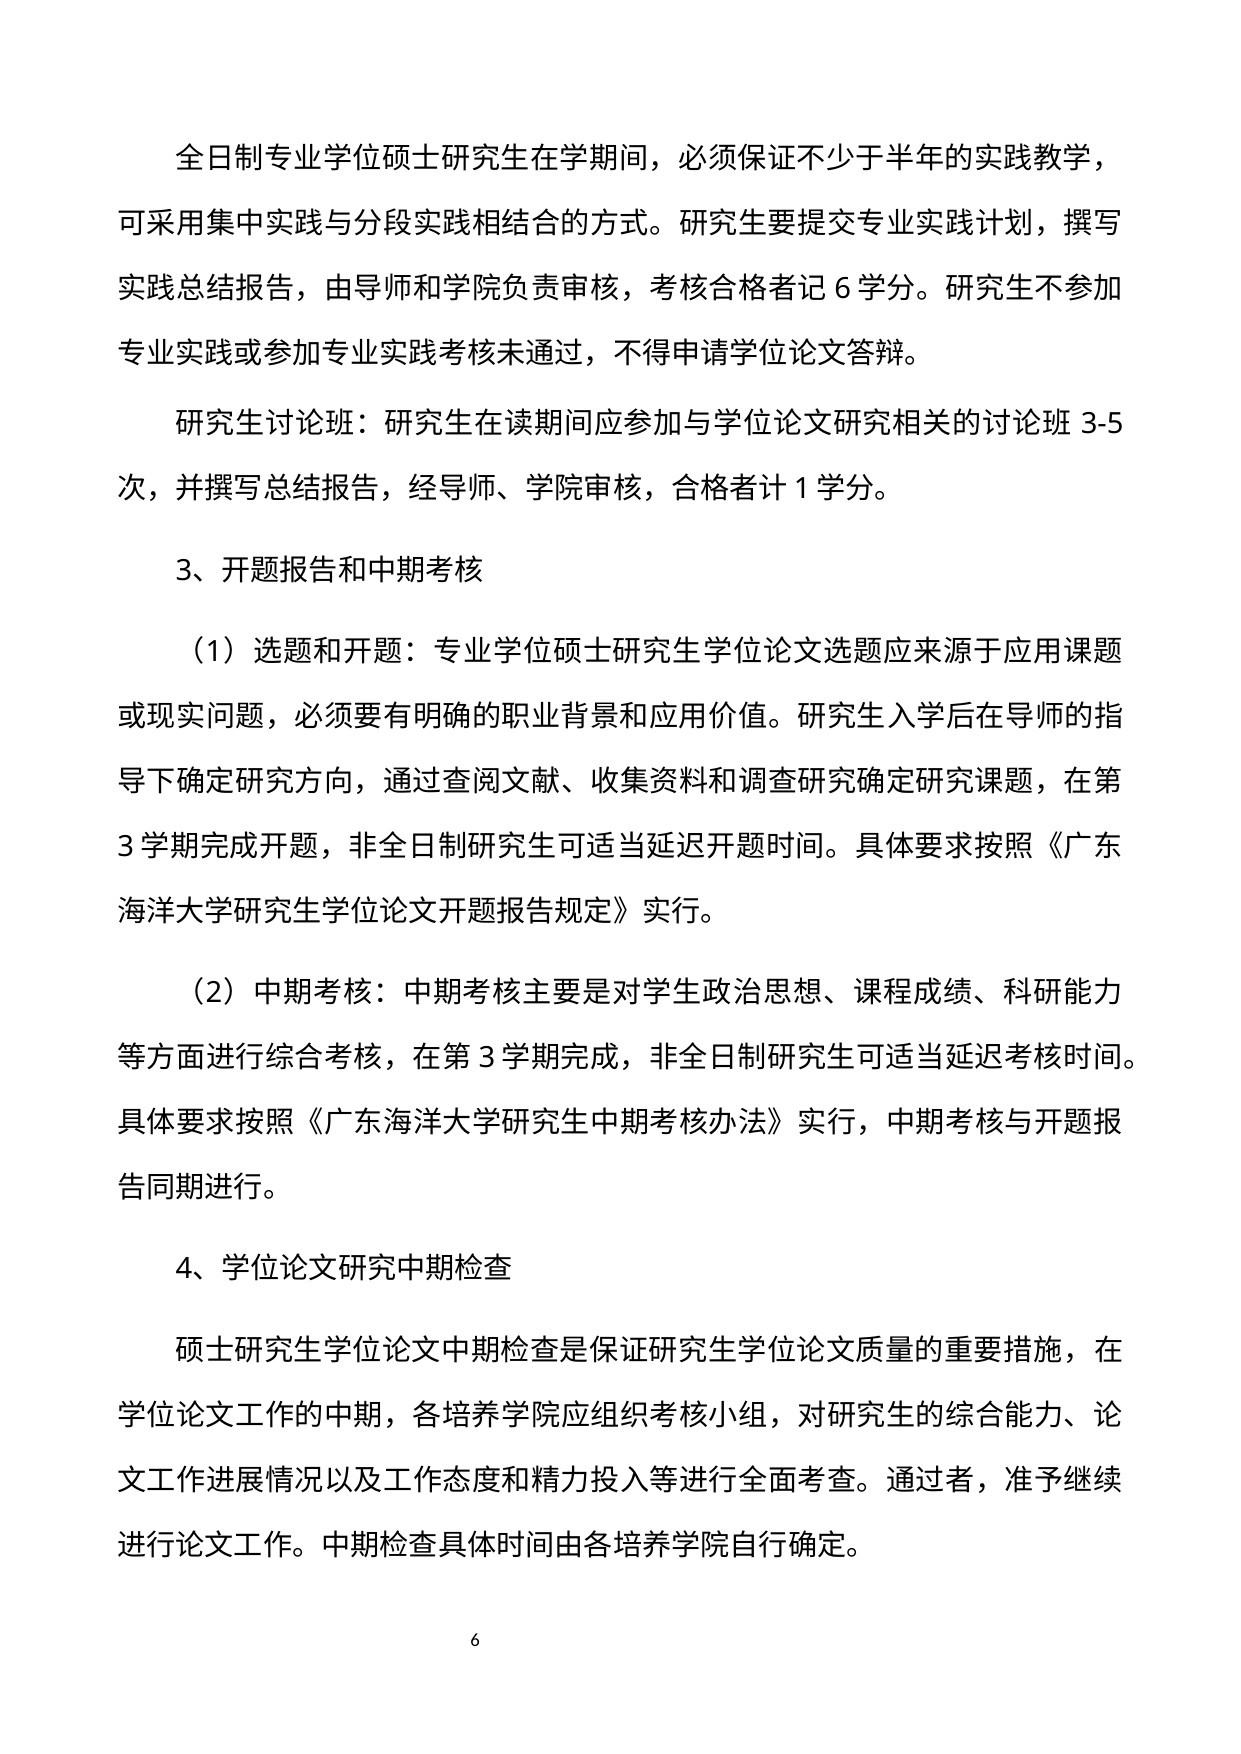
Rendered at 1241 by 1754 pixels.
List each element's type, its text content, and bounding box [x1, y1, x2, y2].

text 研究生讨论班：研究生在读期间应参加与学位论文研究相关的讨论班3-5次，并撰写总结报告，经导师、学院审核，合格者计1学分。 [117, 389, 1123, 519]
text 全日制专业学位硕士研究生在学期间，必须保证不少于半年的实践教学，可采用集中实践与分段实践相结合的方式。研究生要提交专业实践计划，撰写实践总结报告，由导师和学院负责审核，考核合格者记6学分。研究生不参加专业实践或参加专业实践考核未通过，不得申请学位论文答辩。 [117, 124, 1123, 384]
text （2）中期考核：中期考核主要是对学生政治思想、课程成绩、科研能力等方面进行综合考核，在第3学期完成，非全日制研究生可适当延迟考核时间。具体要求按照《广东海洋大学研究生中期考核办法》实行，中期考核与开题报告同期进行。 [117, 958, 1123, 1218]
text 硕士研究生学位论文中期检查是保证研究生学位论文质量的重要措施，在学位论文工作的中期，各培养学院应组织考核小组，对研究生的综合能力、论文工作进展情况以及工作态度和精力投入等进行全面考查。通过者，准予继续进行论文工作。中期检查具体时间由各培养学院自行确定。 [117, 1315, 1123, 1575]
text 3、开题报告和中期考核 [117, 535, 1123, 600]
text 4、学位论文研究中期检查 [117, 1234, 1123, 1299]
text （1）选题和开题：专业学位硕士研究生学位论文选题应来源于应用课题或现实问题，必须要有明确的职业背景和应用价值。研究生入学后在导师的指导下确定研究方向，通过查阅文献、收集资料和调查研究确定研究课题，在第3学期完成开题，非全日制研究生可适当延迟开题时间。具体要求按照《广东海洋大学研究生学位论文开题报告规定》实行。 [117, 616, 1123, 941]
